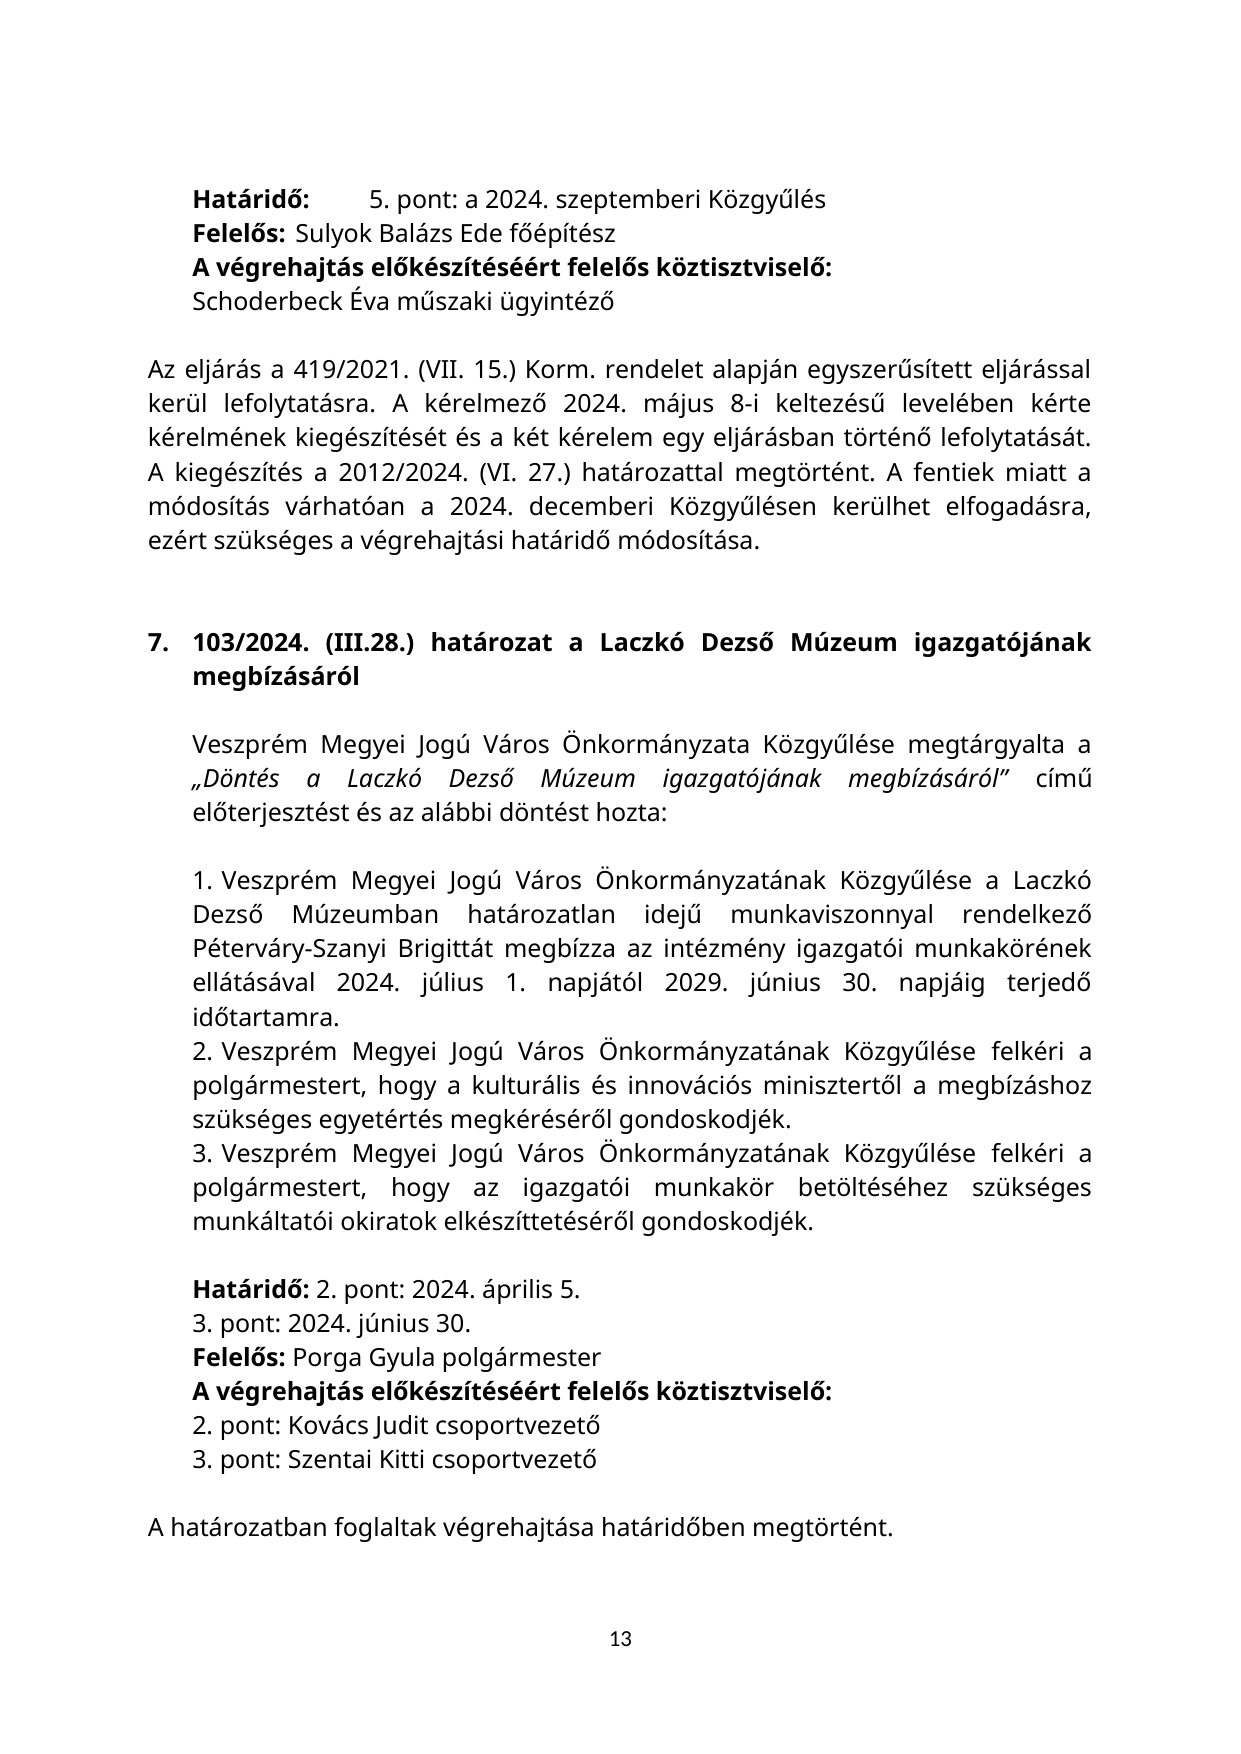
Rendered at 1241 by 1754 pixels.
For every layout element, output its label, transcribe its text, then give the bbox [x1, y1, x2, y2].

text Felelős: Porga Gyula polgármester [192, 1340, 1093, 1374]
text 2. pont: Kovács Judit csoportvezető [192, 1408, 1093, 1442]
text Az eljárás a 419/2021. (VII. 15.) Korm. rendelet alapján egyszerűsített eljárással kerül lefolytatásra. A kérelmező 2024. május 8-i keltezésű levelében kérte kérelmének kiegészítését és a két kérelem egy eljárásban történő lefolytatását. A kiegészítés a 2012/2024. (VI. 27.) határozattal megtörtént. A fentiek miatt a módosítás várhatóan a 2024. decemberi Közgyűlésen kerülhet elfogadásra, ezért szükséges a végrehajtási határidő módosítása. [148, 352, 1093, 556]
text Felelős: Sulyok Balázs Ede főépítész [192, 216, 1093, 250]
text A végrehajtás előkészítéséért felelős köztisztviselő: [192, 250, 1093, 284]
text A határozatban foglaltak végrehajtása határidőben megtörtént. [148, 1510, 1093, 1544]
text Határidő: 2. pont: 2024. április 5. [192, 1272, 1093, 1306]
list 103/2024. (III.28.) határozat a Laczkó Dezső Múzeum igazgatójának megbízásáról [148, 624, 1093, 693]
text Határidő: 5. pont: a 2024. szeptemberi Közgyűlés [192, 182, 1093, 216]
text Veszprém Megyei Jogú Város Önkormányzata Közgyűlése megtárgyalta a „Döntés a Laczkó Dezső Múzeum igazgatójának megbízásáról” című előterjesztést és az alábbi döntést hozta: [192, 727, 1093, 829]
text A végrehajtás előkészítéséért felelős köztisztviselő: [192, 1374, 1093, 1408]
text Schoderbeck Éva műszaki ügyintéző [192, 284, 1093, 318]
text 3. pont: 2024. június 30. [192, 1306, 1093, 1340]
list Veszprém Megyei Jogú Város Önkormányzatának Közgyűlése felkéri a polgármestert, hogy a kulturális és innovációs minisztertől a megbízáshoz szükséges egyetértés megkéréséről gondoskodjék. [192, 1033, 1093, 1135]
text 3. pont: Szentai Kitti csoportvezető [192, 1442, 1093, 1476]
list Veszprém Megyei Jogú Város Önkormányzatának Közgyűlése felkéri a polgármestert, hogy az igazgatói munkakör betöltéséhez szükséges munkáltatói okiratok elkészíttetéséről gondoskodjék. [192, 1135, 1093, 1238]
list Veszprém Megyei Jogú Város Önkormányzatának Közgyűlése a Laczkó Dezső Múzeumban határozatlan idejű munkaviszonnyal rendelkező Péterváry-Szanyi Brigittát megbízza az intézmény igazgatói munkakörének ellátásával 2024. július 1. napjától 2029. június 30. napjáig terjedő időtartamra. [192, 863, 1093, 1033]
